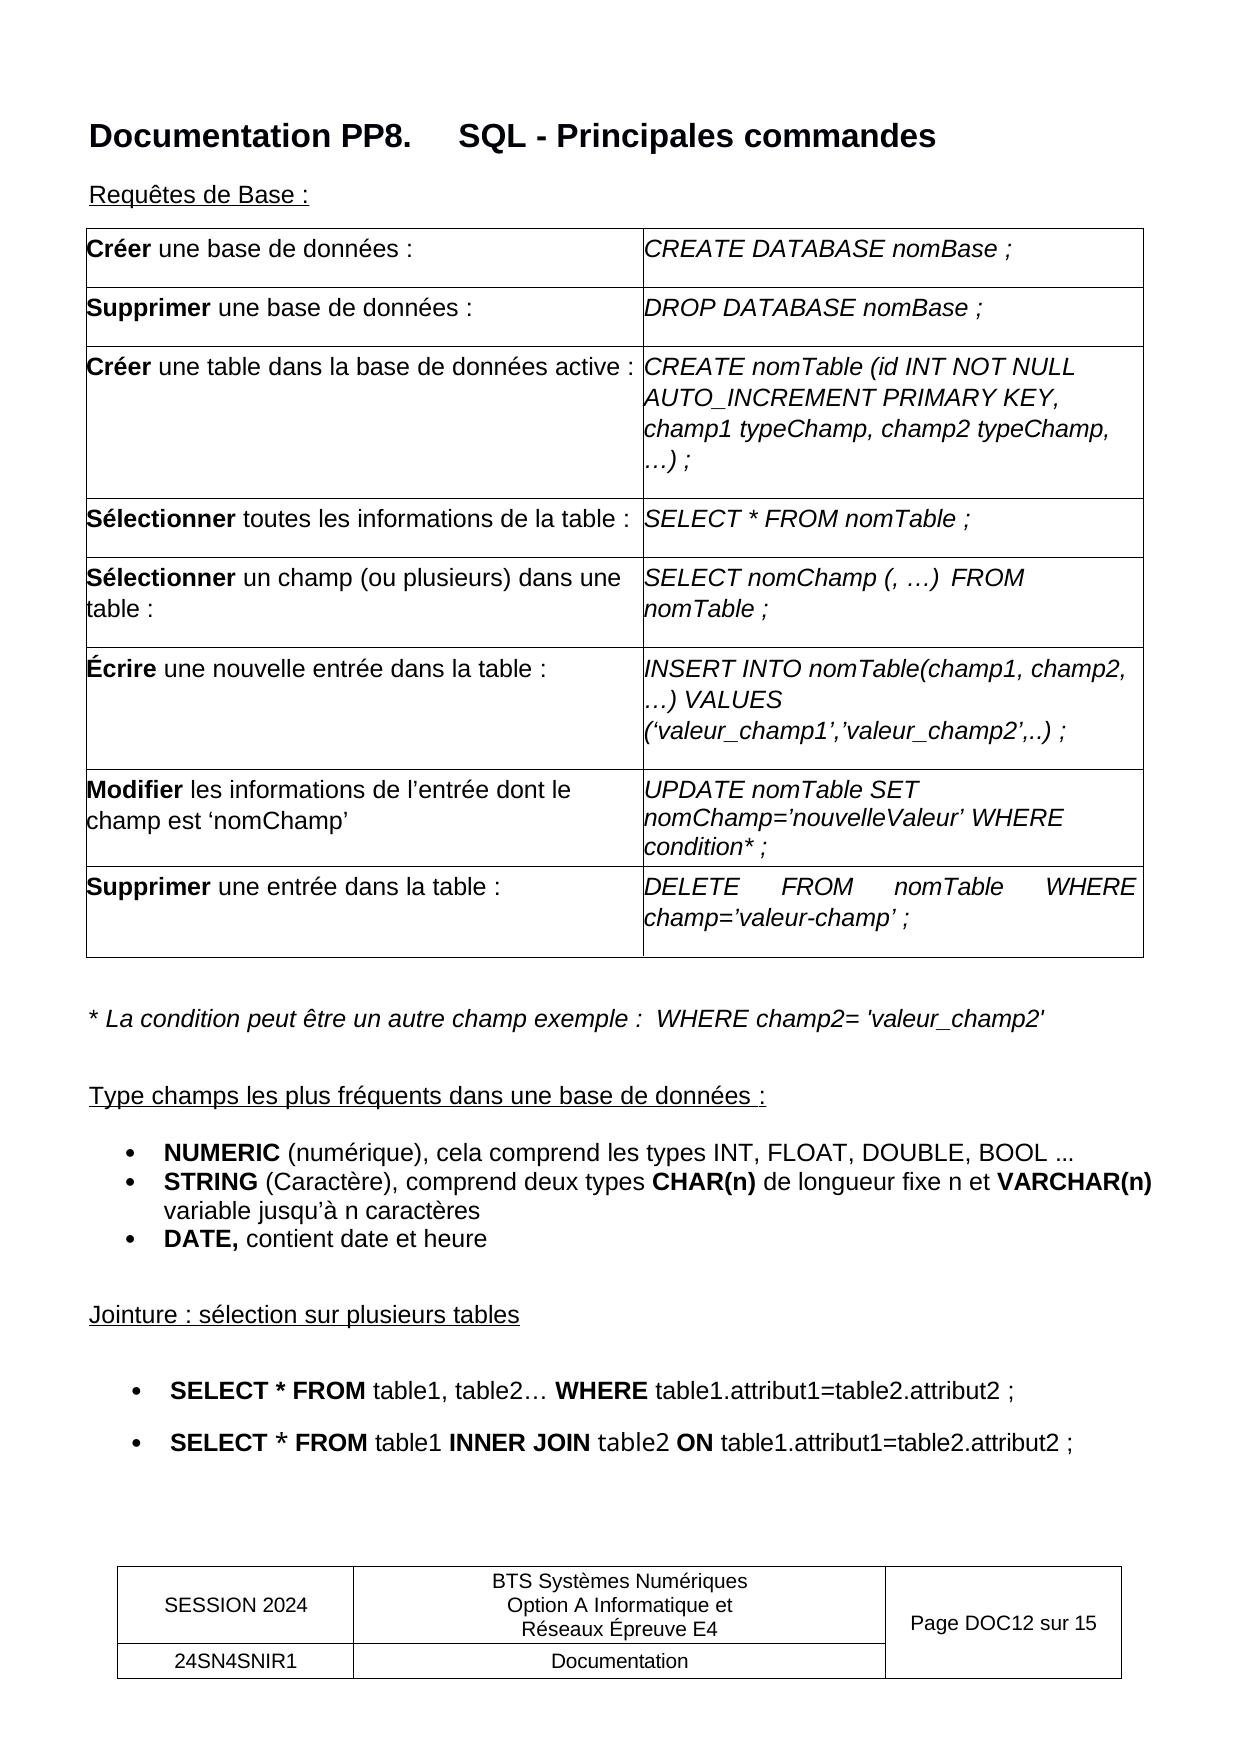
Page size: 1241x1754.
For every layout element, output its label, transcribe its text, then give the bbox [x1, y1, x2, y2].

list DATE, contient date et heure Jointure : sélection sur plusieurs tables [89, 1224, 520, 1325]
table_cell Créer une table dans la base de données active : [87, 347, 643, 498]
table_cell Sélectionner toutes les informations de la table : [87, 499, 643, 557]
table_cell DROP DATABASE nomBase ; [644, 288, 1143, 346]
list STRING (Caractère), comprend deux types CHAR(n) de longueur fixe n et VARCHAR(n) [126, 1167, 1194, 1196]
table_cell SELECT nomChamp (, …) FROM nomTable ; [644, 558, 1143, 647]
table_cell UPDATE nomTable SET nomChamp=’nouvelleValeur’ WHERE condition* ; [644, 770, 1143, 866]
list SELECT * FROM table1, table2… WHERE table1.attribut1=table2.attribut2 ; [132, 1376, 1194, 1405]
text * La condition peut être un autre champ exemple : WHERE champ2= 'valeur_champ2' [89, 1004, 1194, 1033]
table_cell Modifier les informations de l’entrée dont le champ est ‘nomChamp’ [87, 770, 643, 866]
table_cell DELETE FROM nomTable WHERE champ=’valeur-champ’ ; [644, 867, 1143, 956]
table_cell CREATE nomTable (id INT NOT NULL AUTO_INCREMENT PRIMARY KEY, champ1 typeChamp, champ2 typeChamp, …) ; [644, 347, 1143, 498]
table_cell Supprimer une entrée dans la table : [87, 867, 643, 956]
table_header CREATE DATABASE nomBase ; [644, 229, 1143, 287]
text variable jusqu’à n caractères [164, 1196, 1194, 1224]
list SELECT * FROM table1 INNER JOIN table2 ON table1.attribut1=table2.attribut2 ; [132, 1424, 1194, 1458]
subtitle Documentation PP8. SQL - Principales commandes [89, 117, 1194, 155]
table_cell Sélectionner un champ (ou plusieurs) dans une table : [87, 558, 643, 647]
table_cell INSERT INTO nomTable(champ1, champ2,…) VALUES (‘valeur_champ1’,’valeur_champ2’,..) ; [644, 648, 1143, 768]
table_cell SELECT * FROM nomTable ; [644, 499, 1143, 557]
text Type champs les plus fréquents dans une base de données : [89, 1081, 1194, 1109]
table_header Créer une base de données : [87, 229, 643, 287]
list NUMERIC (numérique), cela comprend les types INT, FLOAT, DOUBLE, BOOL ... [126, 1138, 1194, 1167]
table_cell Écrire une nouvelle entrée dans la table : [87, 648, 643, 768]
text Requêtes de Base : [89, 180, 1194, 209]
table_cell Supprimer une base de données : [87, 288, 643, 346]
